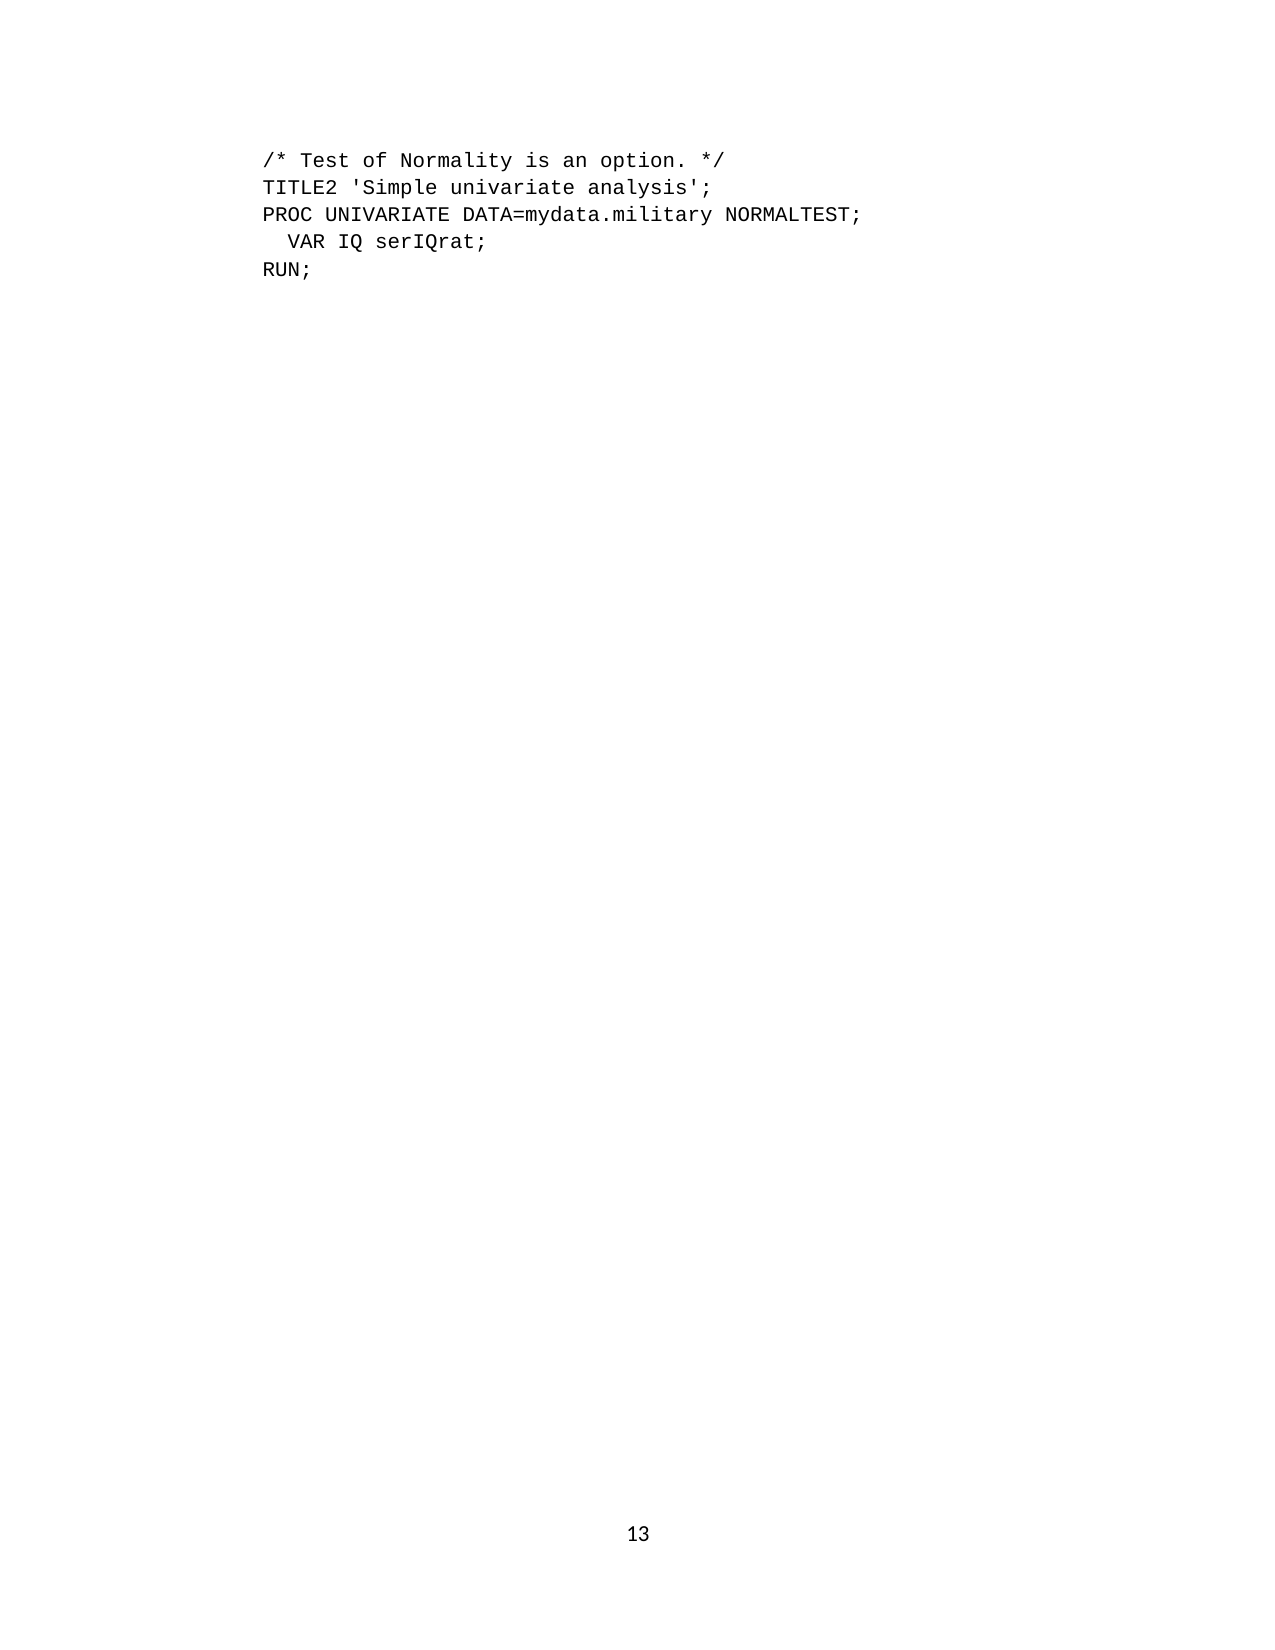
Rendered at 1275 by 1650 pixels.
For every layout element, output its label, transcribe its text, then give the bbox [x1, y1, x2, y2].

list /* Test of Normality is an option. */ [262, 150, 1125, 174]
list VAR IQ serIQrat; [262, 232, 1125, 255]
list RUN; [262, 259, 1125, 282]
list PROC UNIVARIATE DATA=mydata.military NORMALTEST; [262, 204, 1125, 228]
list TITLE2 'Simple univariate analysis'; [262, 177, 1125, 201]
